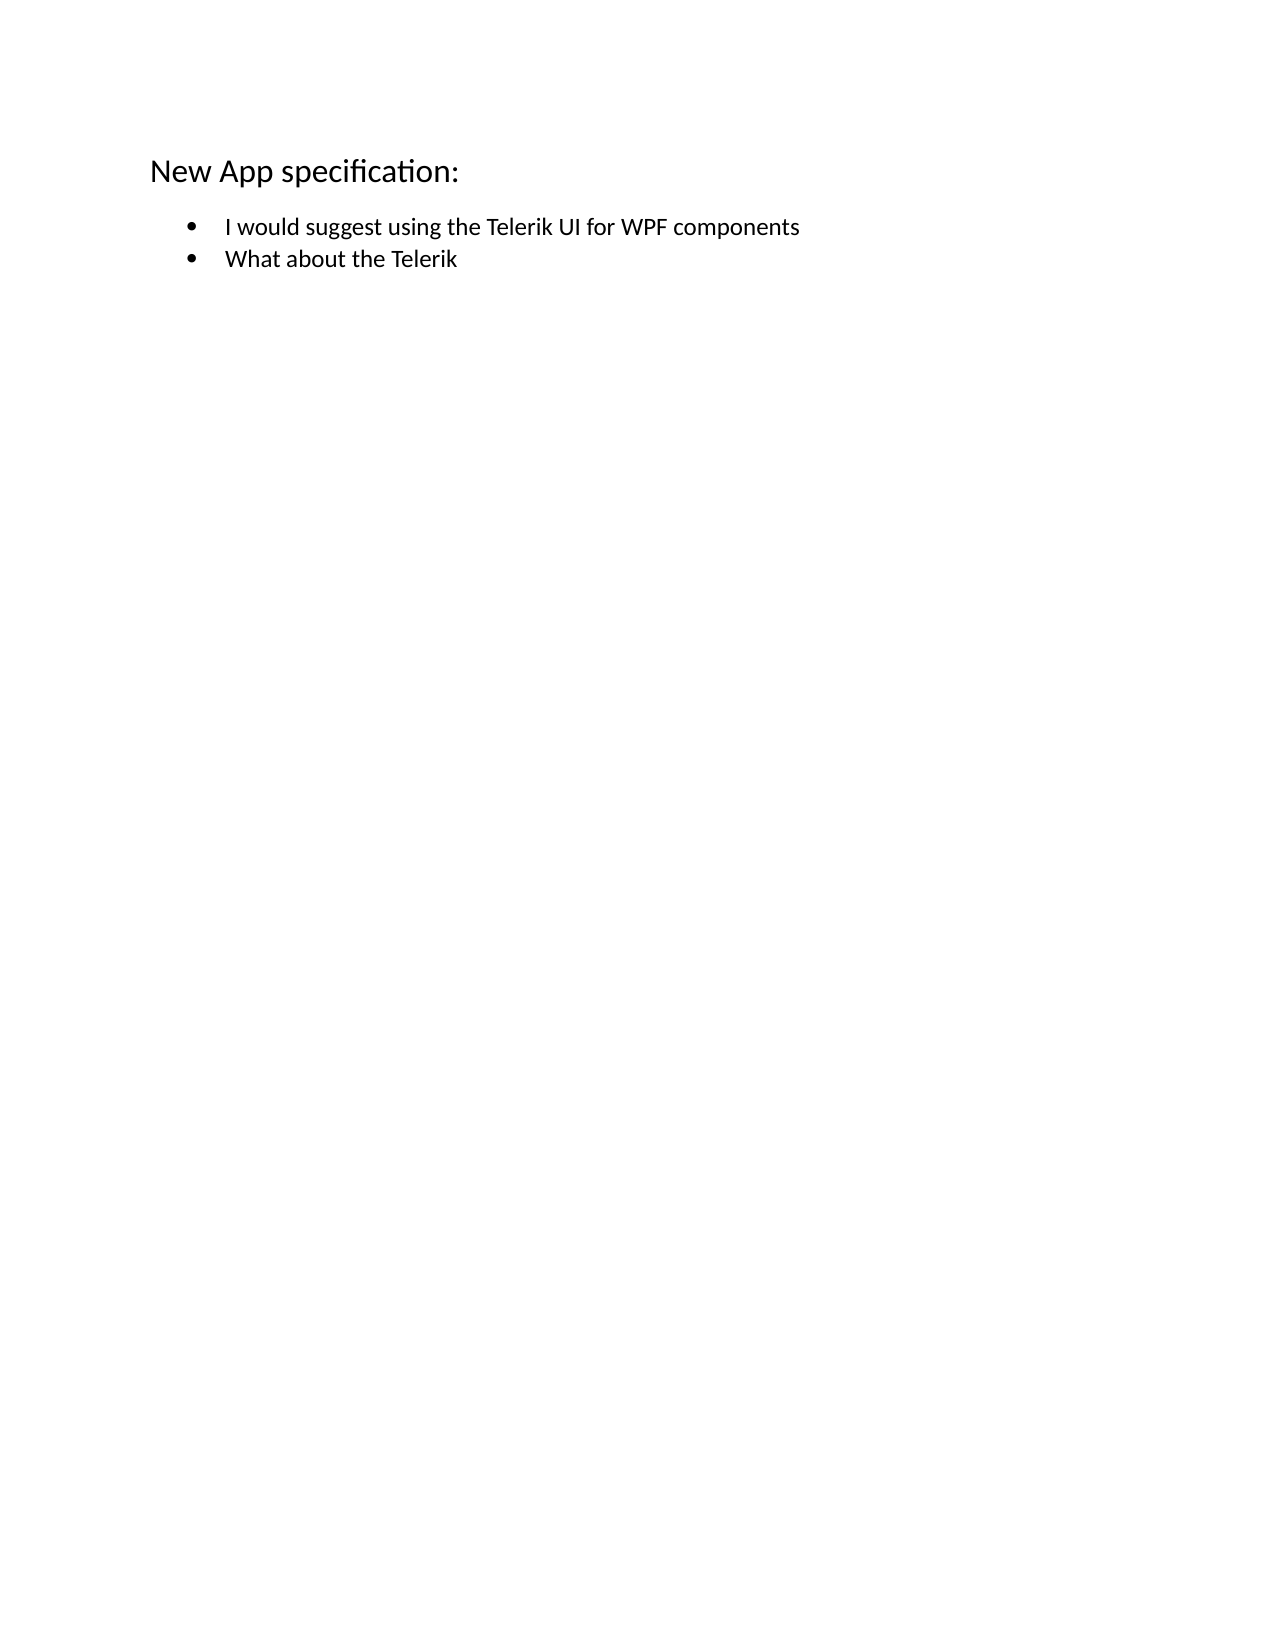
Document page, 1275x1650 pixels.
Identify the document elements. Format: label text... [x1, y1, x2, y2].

text New App specification: [150, 150, 1125, 191]
list What about the Telerik [187, 243, 1125, 274]
list I would suggest using the Telerik UI for WPF components [187, 211, 1125, 241]
